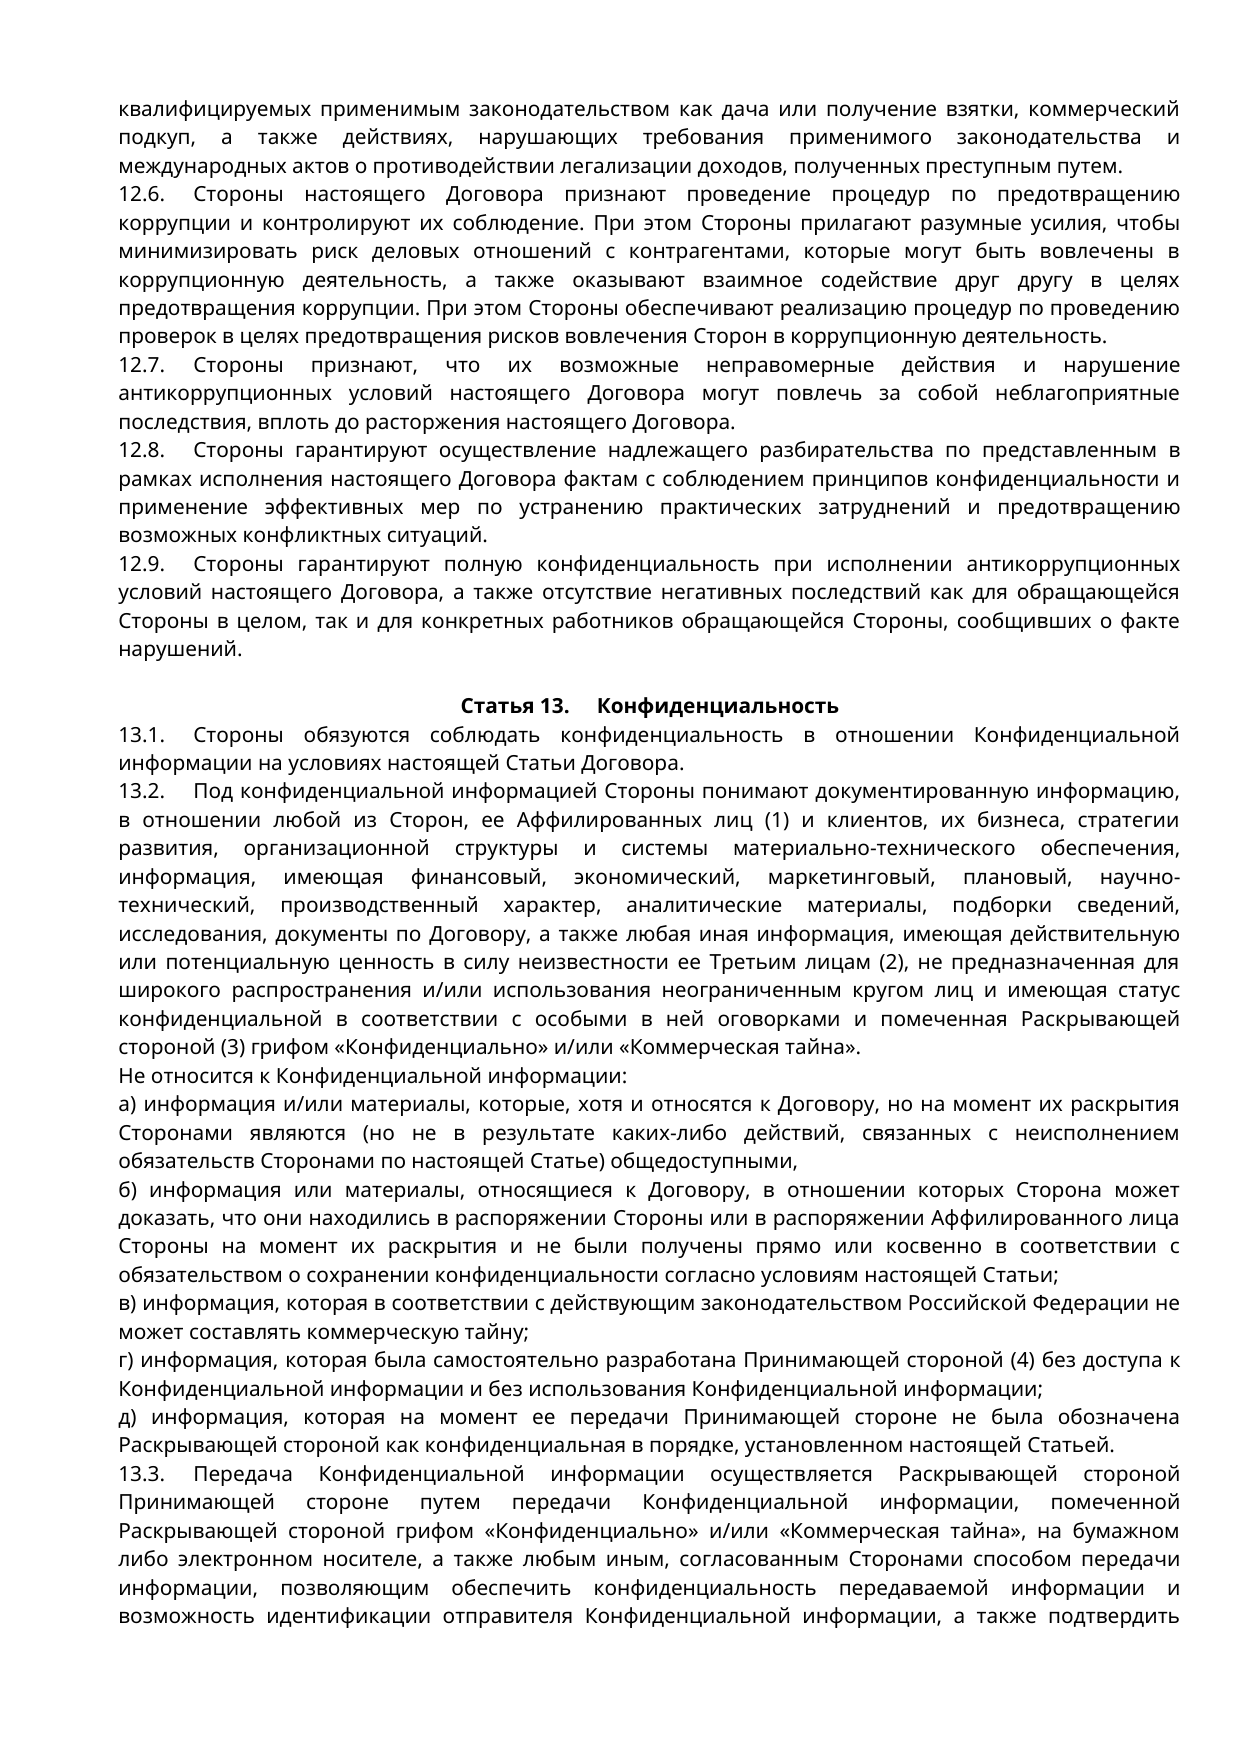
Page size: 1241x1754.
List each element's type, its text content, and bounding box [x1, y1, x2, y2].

list Стороны признают, что их возможные неправомерные действия и нарушение антикоррупционных условий настоящего Договора могут повлечь за собой неблагоприятные последствия, вплоть до расторжения настоящего Договора. [118, 350, 1181, 435]
text в) информация, которая в соответствии с действующим законодательством Российской Федерации не может составлять коммерческую тайну; [118, 1288, 1181, 1345]
list Стороны настоящего Договора признают проведение процедур по предотвращению коррупции и контролируют их соблюдение. При этом Стороны прилагают разумные усилия, чтобы минимизировать риск деловых отношений с контрагентами, которые могут быть вовлечены в коррупционную деятельность, а также оказывают взаимное содействие друг другу в целях предотвращения коррупции. При этом Стороны обеспечивают реализацию процедур по проведению проверок в целях предотвращения рисков вовлечения Сторон в коррупционную деятельность. [118, 179, 1181, 350]
text а) информация и/или материалы, которые, хотя и относятся к Договору, но на момент их раскрытия Сторонами являются (но не в результате каких-либо действий, связанных с неисполнением обязательств Сторонами по настоящей Статье) общедоступными, [118, 1089, 1181, 1175]
list Стороны обязуются соблюдать конфиденциальность в отношении Конфиденциальной информации на условиях настоящей Статьи Договора. [118, 720, 1181, 777]
text Не относится к Конфиденциальной информации: [118, 1061, 1181, 1089]
list Под конфиденциальной информацией Стороны понимают документированную информацию, в отношении любой из Сторон, ее Аффилированных лиц (1) и клиентов, их бизнеса, стратегии развития, организационной структуры и системы материально-технического обеспечения, информация, имеющая финансовый, экономический, маркетинговый, плановый, научно-технический, производственный характер, аналитические материалы, подборки сведений, исследования, документы по Договору, а также любая иная информация, имеющая действительную или потенциальную ценность в силу неизвестности ее Третьим лицам (2), не предназначенная для широкого распространения и/или использования неограниченным кругом лиц и имеющая статус конфиденциальной в соответствии с особыми в ней оговорками и помеченная Раскрывающей стороной (3) грифом «Конфиденциально» и/или «Коммерческая тайна». [118, 777, 1181, 1061]
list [118, 94, 1181, 179]
text б) информация или материалы, относящиеся к Договору, в отношении которых Сторона может доказать, что они находились в распоряжении Стороны или в распоряжении Аффилированного лица Стороны на момент их раскрытия и не были получены прямо или косвенно в соответствии с обязательством о сохранении конфиденциальности согласно условиям настоящей Статьи; [118, 1175, 1181, 1288]
list Стороны гарантируют осуществление надлежащего разбирательства по представленным в рамках исполнения настоящего Договора фактам с соблюдением принципов конфиденциальности и применение эффективных мер по устранению практических затруднений и предотвращению возможных конфликтных ситуаций. [118, 435, 1181, 549]
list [118, 1459, 1181, 1630]
text г) информация, которая была самостоятельно разработана Принимающей стороной (4) без доступа к Конфиденциальной информации и без использования Конфиденциальной информации; [118, 1345, 1181, 1402]
subtitle Статья 13. Конфиденциальность [118, 691, 1181, 720]
list Стороны гарантируют полную конфиденциальность при исполнении антикоррупционных условий настоящего Договора, а также отсутствие негативных последствий как для обращающейся Стороны в целом, так и для конкретных работников обращающейся Стороны, сообщивших о факте нарушений. [118, 549, 1181, 663]
text д) информация, которая на момент ее передачи Принимающей стороне не была обозначена Раскрывающей стороной как конфиденциальная в порядке, установленном настоящей Статьей. [118, 1402, 1181, 1459]
